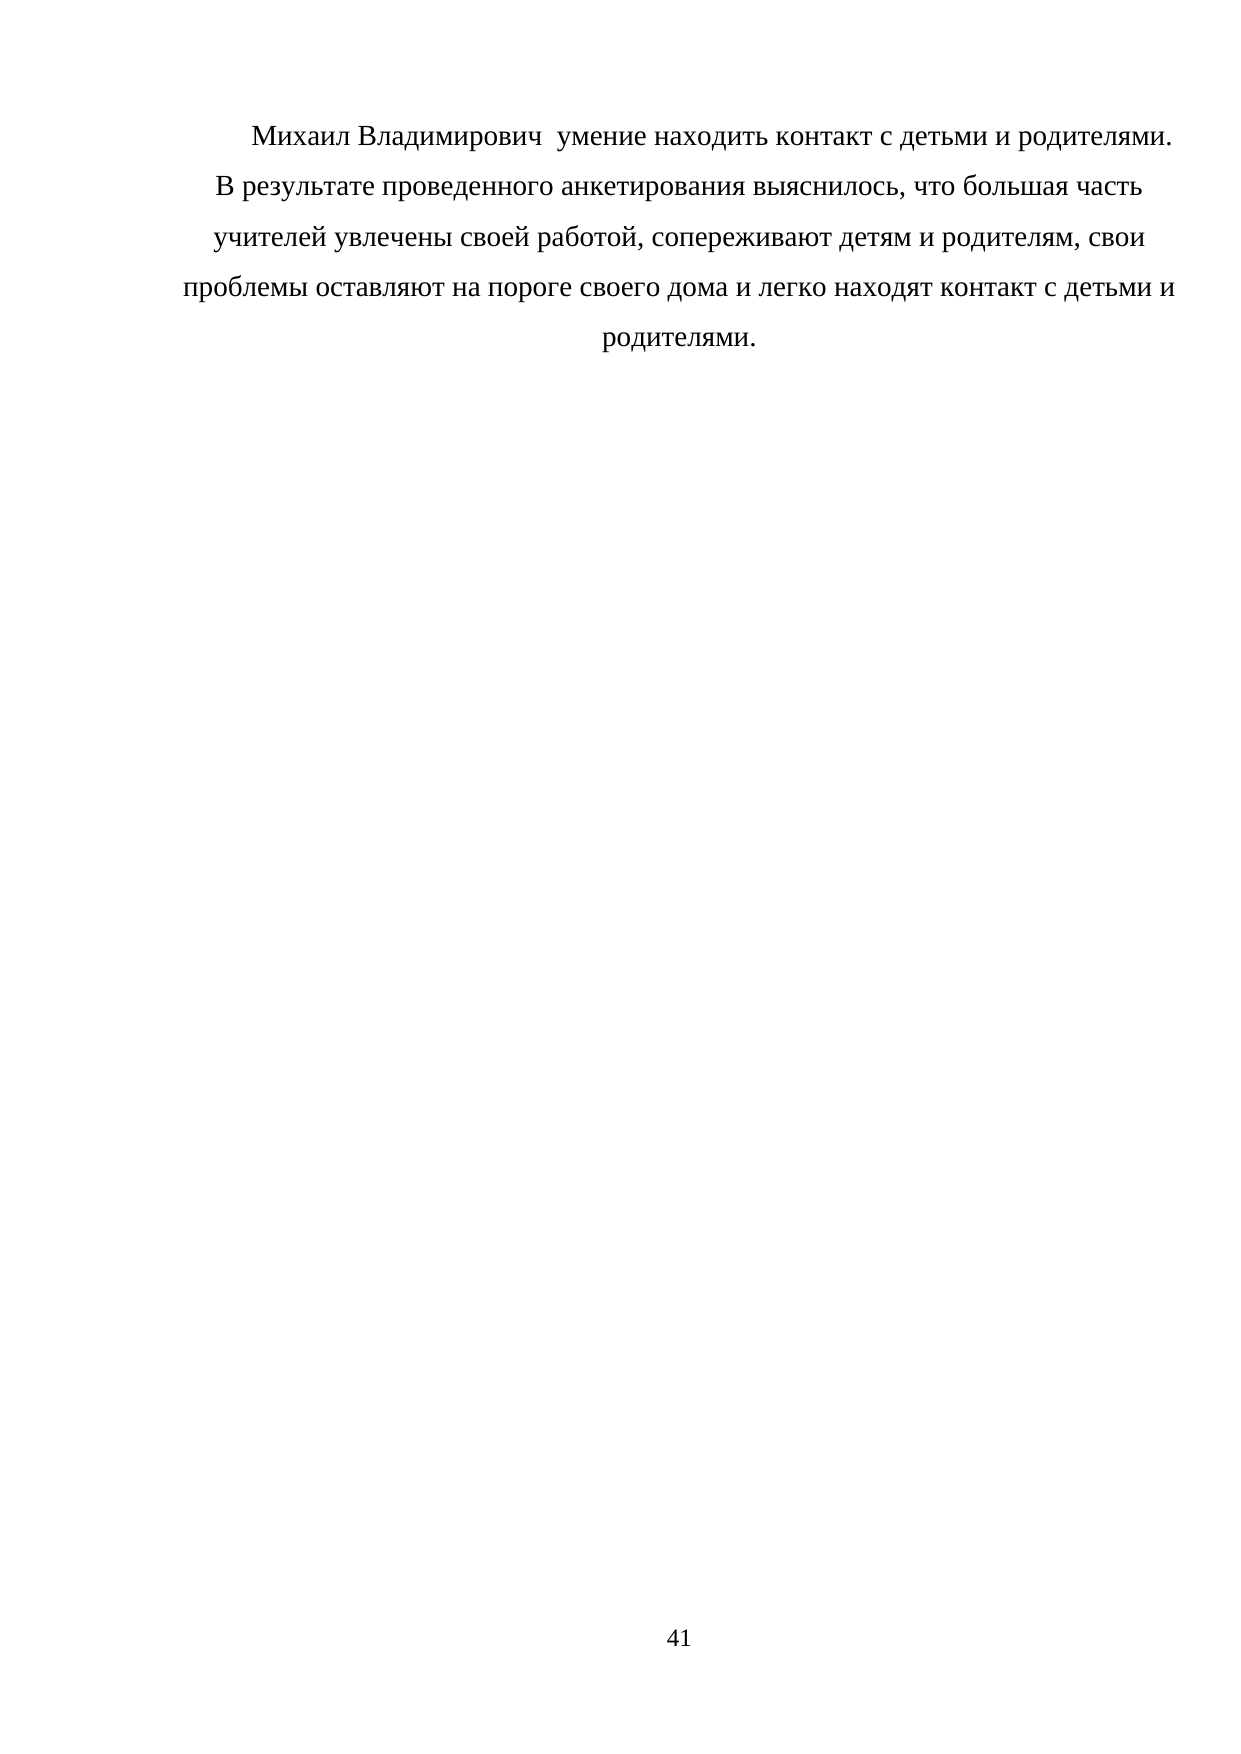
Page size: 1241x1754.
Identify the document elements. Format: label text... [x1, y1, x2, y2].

text Михаил Владимирович умение находить контакт с детьми и родителями. [177, 118, 1181, 152]
text В результате проведенного анкетирования выяснилось, что большая часть учителей увлечены своей работой, сопереживают детям и родителям, свои проблемы оставляют на пороге своего дома и легко находят контакт с детьми и родителями. [177, 168, 1181, 353]
